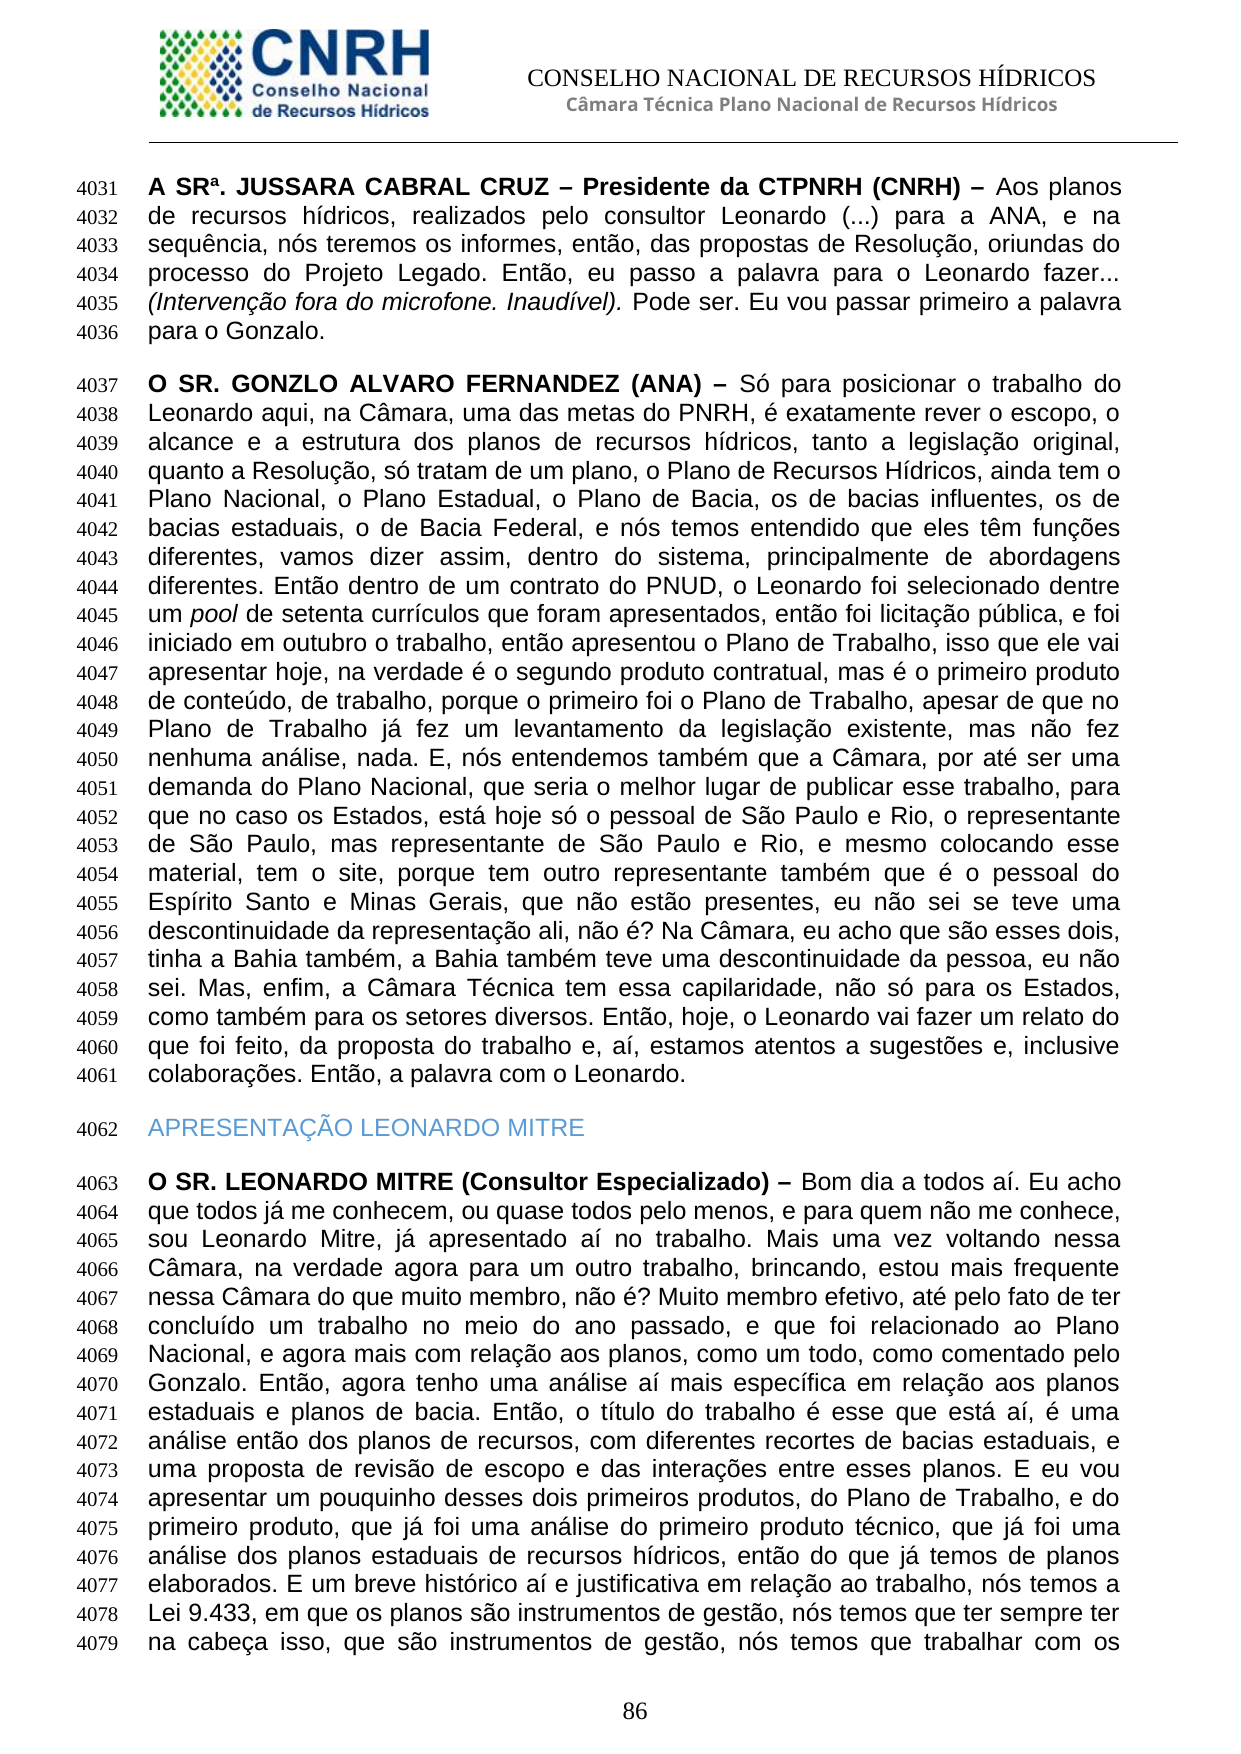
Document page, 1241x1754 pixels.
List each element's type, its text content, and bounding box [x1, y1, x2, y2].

text A SRª. JUSSARA CABRAL CRUZ – Presidente da CTPNRH (CNRH) – Aos planos de recursos hídricos, realizados pelo consultor Leonardo (...) para a ANA, e na sequência, nós teremos os informes, então, das propostas de Resolução, oriundas do processo do Projeto Legado. Então, eu passo a palavra para o Leonardo fazer... (Intervenção fora do microfone. Inaudível). Pode ser. Eu vou passar primeiro a palavra para o Gonzalo. [148, 172, 1122, 344]
text O SR. GONZLO ALVARO FERNANDEZ (ANA) – Só para posicionar o trabalho do Leonardo aqui, na Câmara, uma das metas do PNRH, é exatamente rever o escopo, o alcance e a estrutura dos planos de recursos hídricos, tanto a legislação original, quanto a Resolução, só tratam de um plano, o Plano de Recursos Hídricos, ainda tem o Plano Nacional, o Plano Estadual, o Plano de Bacia, os de bacias influentes, os de bacias estaduais, o de Bacia Federal, e nós temos entendido que eles têm funções diferentes, vamos dizer assim, dentro do sistema, principalmente de abordagens diferentes. Então dentro de um contrato do PNUD, o Leonardo foi selecionado dentre um pool de setenta currículos que foram apresentados, então foi licitação pública, e foi iniciado em outubro o trabalho, então apresentou o Plano de Trabalho, isso que ele vai apresentar hoje, na verdade é o segundo produto contratual, mas é o primeiro produto de conteúdo, de trabalho, porque o primeiro foi o Plano de Trabalho, apesar de que no Plano de Trabalho já fez um levantamento da legislação existente, mas não fez nenhuma análise, nada. E, nós entendemos também que a Câmara, por até ser uma demanda do Plano Nacional, que seria o melhor lugar de publicar esse trabalho, para que no caso os Estados, está hoje só o pessoal de São Paulo e Rio, o representante de São Paulo, mas representante de São Paulo e Rio, e mesmo colocando esse material, tem o site, porque tem outro representante também que é o pessoal do Espírito Santo e Minas Gerais, que não estão presentes, eu não sei se teve uma descontinuidade da representação ali, não é? Na Câmara, eu acho que são esses dois, tinha a Bahia também, a Bahia também teve uma descontinuidade da pessoa, eu não sei. Mas, enfim, a Câmara Técnica tem essa capilaridade, não só para os Estados, como também para os setores diversos. Então, hoje, o Leonardo vai fazer um relato do que foi feito, da proposta do trabalho e, aí, estamos atentos a sugestões e, inclusive colaborações. Então, a palavra com o Leonardo. [148, 369, 1122, 1088]
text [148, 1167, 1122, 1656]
picture [159, 29, 429, 117]
text APRESENTAÇÃO LEONARDO MITRE [148, 1113, 1122, 1142]
